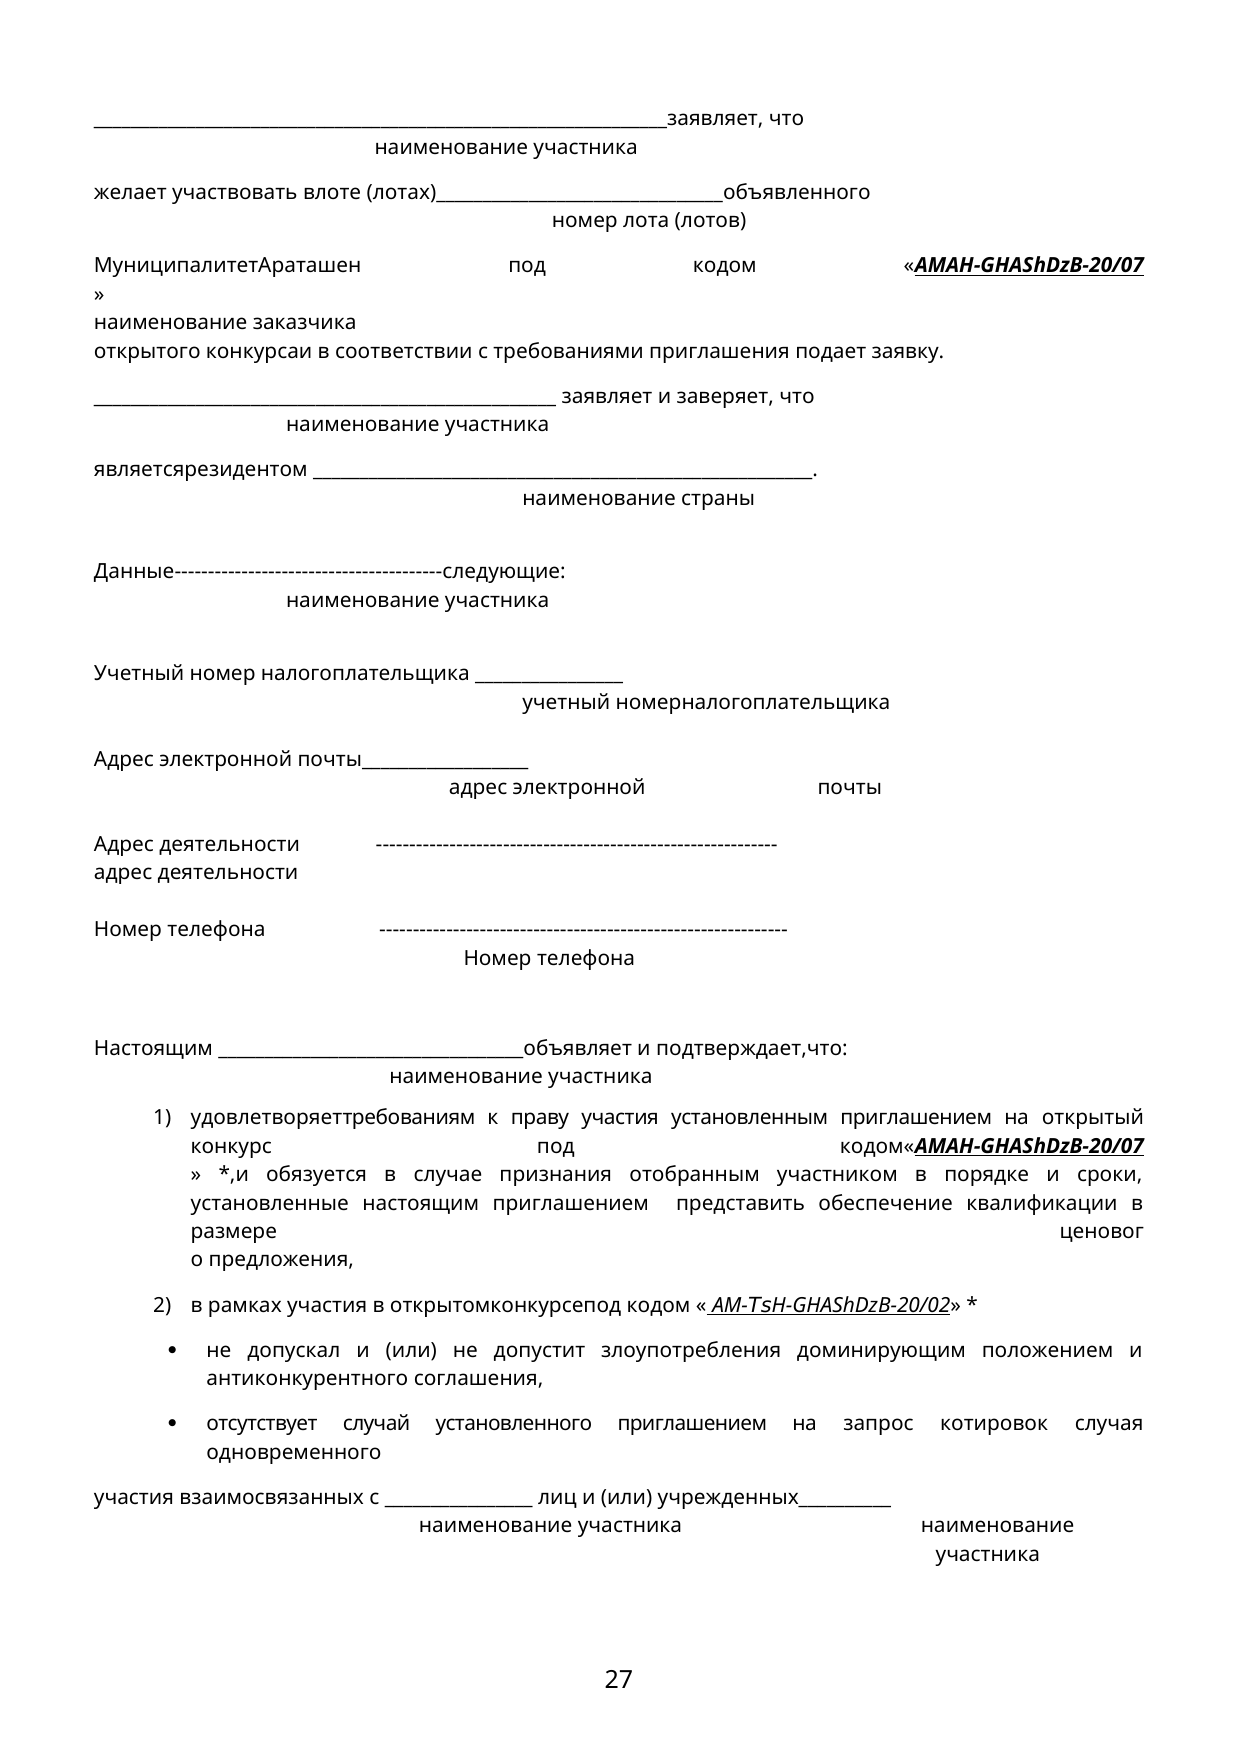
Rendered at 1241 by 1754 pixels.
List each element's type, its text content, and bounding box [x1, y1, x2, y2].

text наименование участника [286, 409, 1144, 438]
list отсутствует случай установленного приглашением на запрос котировок случая одновременного [169, 1408, 1144, 1465]
text номер лота (лотов) [552, 205, 1144, 234]
text Номер телефона ------------------------------------------------------------- [94, 914, 1144, 943]
text Данные----------------------------------------следующие: [94, 556, 1144, 585]
text наименование заказчика [94, 307, 1144, 336]
text учетный номерналогоплательщика [522, 687, 1144, 715]
text наименование участника наименование [419, 1510, 1144, 1539]
text участия взаимосвязанных с ________________ лиц и (или) учрежденных__________ [94, 1482, 1144, 1510]
list в рамках участия в открытомконкурсепод кодом « AM-TsH-GHAShDzB-20/02» * [153, 1290, 1144, 1318]
text желает участвовать влоте (лотах)_______________________________объявленного [94, 177, 1144, 205]
text Учетный номер налогоплательщика ________________ [94, 658, 1144, 687]
text МуниципалитетАраташен под кодом «AMАH-GHAShDzB-20/07 » [94, 251, 1144, 307]
text адрес деятельности [94, 857, 1144, 886]
text __________________________________________________ заявляет и заверяет, что [94, 381, 1144, 409]
text наименование участника [389, 1061, 1144, 1090]
text участника [935, 1539, 1144, 1567]
text наименование страны [522, 483, 1144, 511]
text являетсярезидентом ______________________________________________________. [94, 454, 1144, 483]
text Адрес электронной почты__________________ [94, 744, 1144, 772]
text наименование участника [374, 132, 1144, 160]
list удовлетворяеттребованиям к праву участия установленным приглашением на открытый конкурс под кодом«AMАH-GHAShDzB-20/07 » *,и обязуется в случае признания отобранным участником в порядке и сроки, установленные настоящим приглашением представить обеспечение квалификации в размере ценовог о предложения, [153, 1102, 1144, 1273]
text наименование участника [286, 585, 1144, 613]
text Номер телефона [463, 943, 1144, 971]
list не допускал и (или) не допустит злоупотребления доминирующим положением и антиконкурентного соглашения, [169, 1335, 1144, 1392]
text Адрес деятельности ------------------------------------------------------------ [94, 829, 1144, 857]
text Настоящим _________________________________объявляет и подтверждает,что: [94, 1033, 1144, 1061]
text открытого конкурсаи в соответствии с требованиями приглашения подает заявку. [94, 336, 1144, 364]
text адрес электронной почты [448, 772, 1144, 801]
text ______________________________________________________________заявляет, что [94, 103, 1144, 132]
